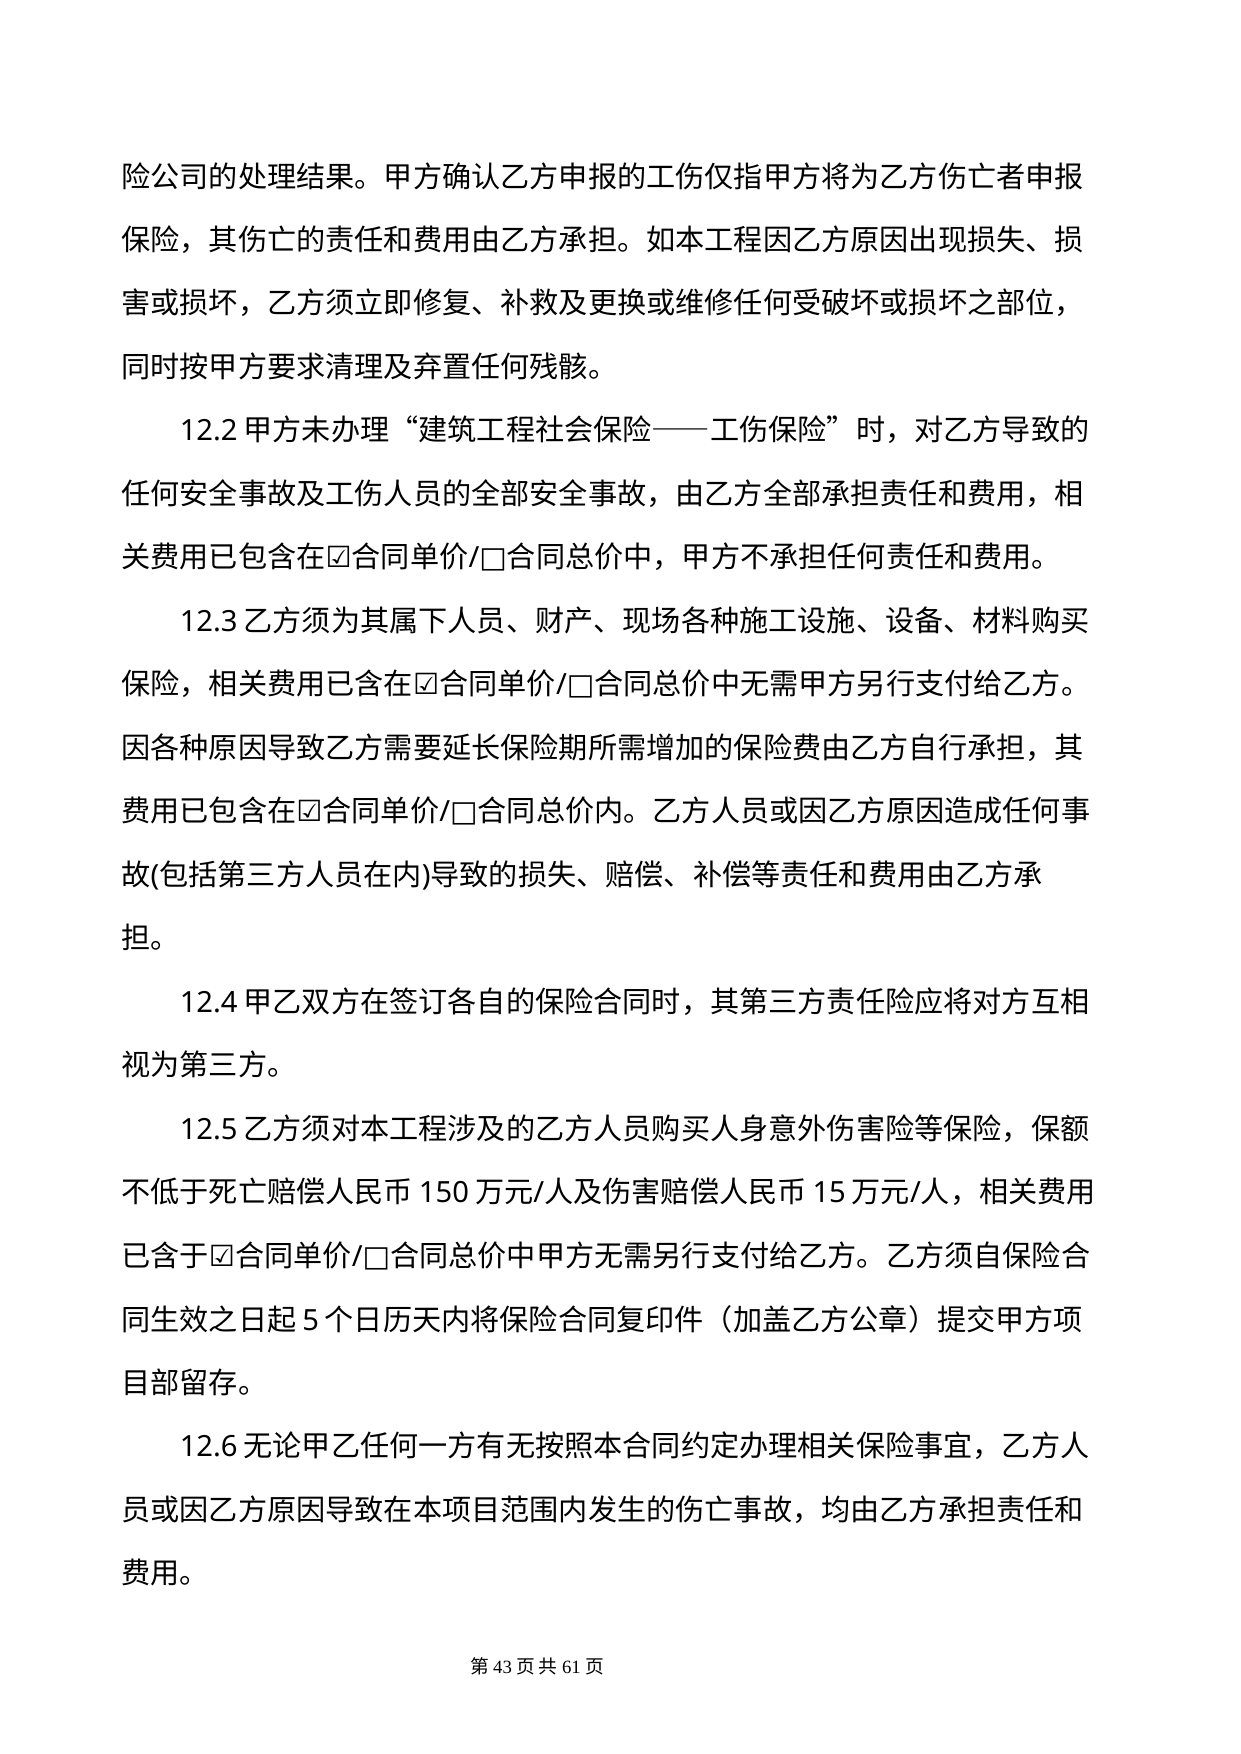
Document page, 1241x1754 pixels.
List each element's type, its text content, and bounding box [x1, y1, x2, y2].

text 12.3乙方须为其属下人员、财产、现场各种施工设施、设备、材料购买保险，相关费用已含在☑合同单价/□合同总价中无需甲方另行支付给乙方。因各种原因导致乙方需要延长保险期所需增加的保险费由乙方自行承担，其费用已包含在☑合同单价/□合同总价内。乙方人员或因乙方原因造成任何事故(包括第三方人员在内)导致的损失、赔偿、补偿等责任和费用由乙方承担。 [121, 597, 1098, 957]
text 12.4甲乙双方在签订各自的保险合同时，其第三方责任险应将对方互相视为第三方。 [121, 978, 1098, 1084]
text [121, 153, 1098, 386]
text 12.6无论甲乙任何一方有无按照本合同约定办理相关保险事宜，乙方人员或因乙方原因导致在本项目范围内发生的伤亡事故，均由乙方承担责任和费用。 [121, 1423, 1098, 1592]
text 12.2甲方未办理“建筑工程社会保险——工伤保险”时，对乙方导致的任何安全事故及工伤人员的全部安全事故，由乙方全部承担责任和费用，相关费用已包含在☑合同单价/□合同总价中，甲方不承担任何责任和费用。 [121, 407, 1098, 576]
text 12.5乙方须对本工程涉及的乙方人员购买人身意外伤害险等保险，保额不低于死亡赔偿人民币150万元/人及伤害赔偿人民币15万元/人，相关费用已含于☑合同单价/□合同总价中甲方无需另行支付给乙方。乙方须自保险合同生效之日起5个日历天内将保险合同复印件（加盖乙方公章）提交甲方项目部留存。 [121, 1105, 1098, 1402]
